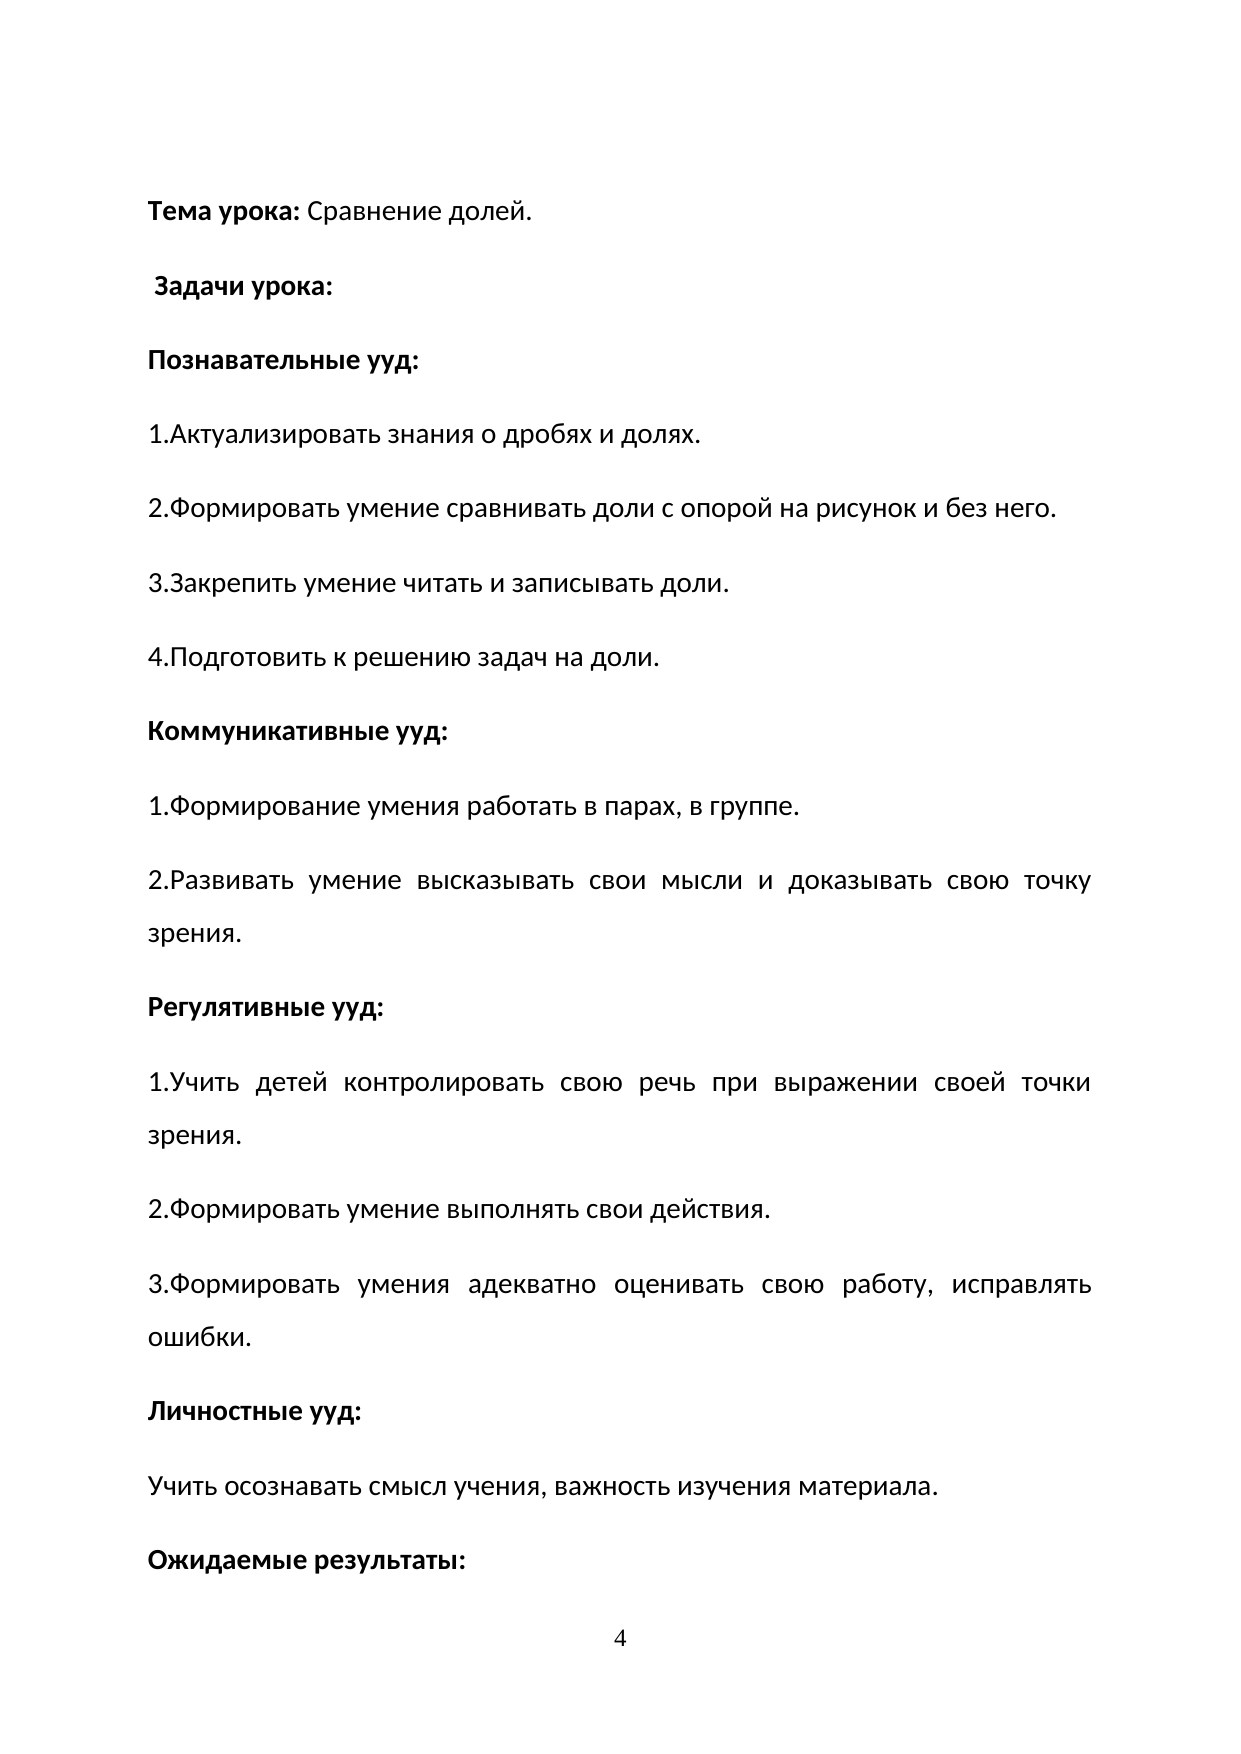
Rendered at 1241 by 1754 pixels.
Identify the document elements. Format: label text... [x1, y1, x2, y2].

text Регулятивные ууд: [148, 988, 1092, 1024]
text 3.Закрепить умение читать и записывать доли. [148, 564, 1092, 599]
text Учить осознавать смысл учения, важность изучения материала. [148, 1467, 1092, 1502]
text Познавательные ууд: [148, 341, 1092, 377]
text Коммуникативные ууд: [148, 712, 1092, 748]
text 3.Формировать умения адекватно оценивать свою работу, исправлять ошибки. [148, 1265, 1092, 1354]
text 2.Формировать умение выполнять свои действия. [148, 1191, 1092, 1226]
text 2.Формировать умение сравнивать доли с опорой на рисунок и без него. [148, 489, 1092, 525]
text Задачи урока: [148, 267, 1092, 302]
text 4.Подготовить к решению задач на доли. [148, 638, 1092, 674]
text 1.Учить детей контролировать свою речь при выражении своей точки зрения. [148, 1063, 1092, 1152]
text Ожидаемые результаты: [148, 1541, 1092, 1577]
text 1.Формирование умения работать в парах, в группе. [148, 787, 1092, 822]
text Личностные ууд: [148, 1392, 1092, 1428]
text 2.Развивать умение высказывать свои мысли и доказывать свою точку зрения. [148, 861, 1092, 950]
text Тема урока: Сравнение долей. [148, 192, 1092, 228]
text 1.Актуализировать знания о дробях и долях. [148, 415, 1092, 451]
